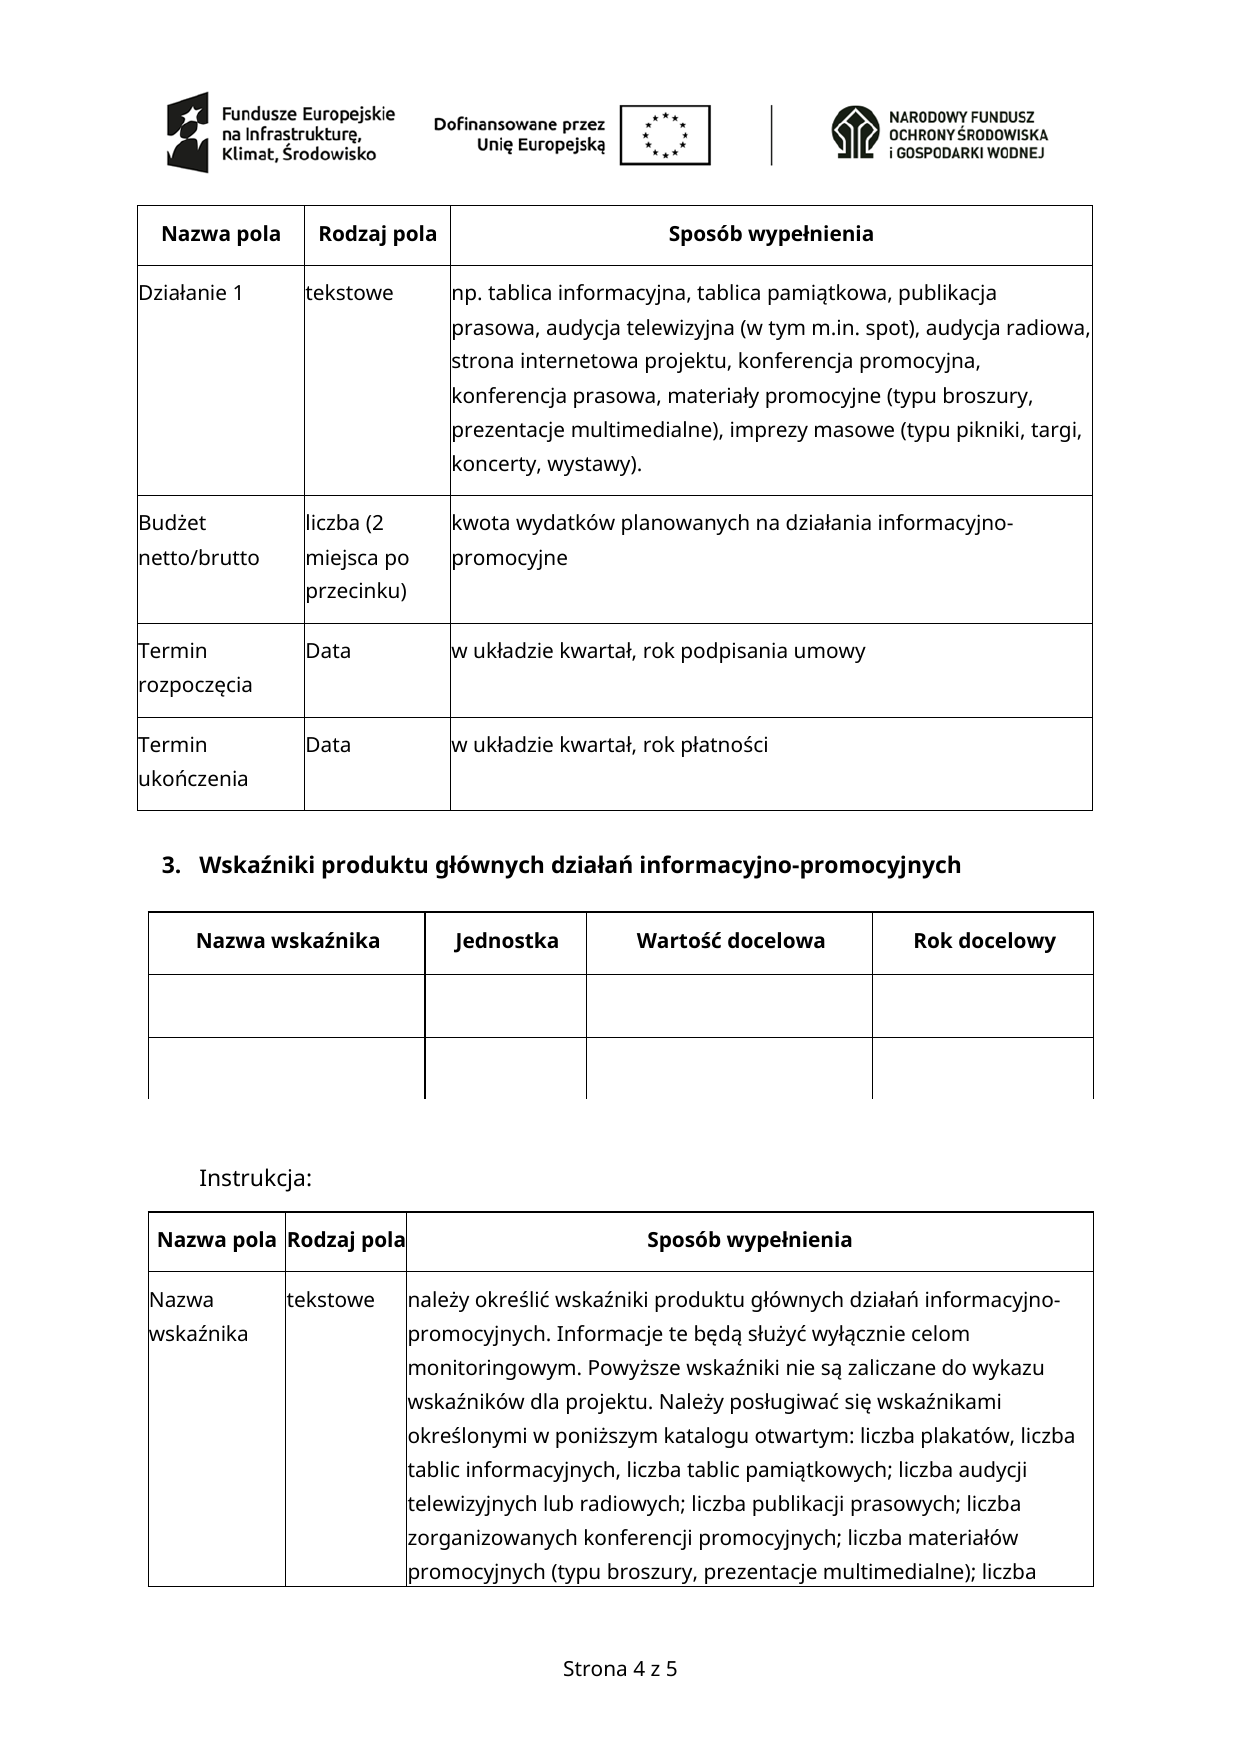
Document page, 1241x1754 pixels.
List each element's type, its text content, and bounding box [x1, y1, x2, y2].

table_cell w układzie kwartał, rok podpisania umowy [451, 624, 1092, 717]
table_header Rodzaj pola [286, 1213, 406, 1271]
table_cell tekstowe [305, 266, 450, 495]
table_cell [149, 1038, 424, 1099]
table_cell Budżet netto/brutto [138, 496, 304, 623]
table_cell [587, 975, 872, 1037]
table_cell w układzie kwartał, rok płatności [451, 718, 1092, 810]
table_cell kwota wydatków planowanych na działania informacyjno-promocyjne [451, 496, 1092, 623]
text Instrukcja: [199, 1161, 1093, 1193]
table_cell np. tablica informacyjna, tablica pamiątkowa, publikacja prasowa, audycja telewizyjna (w tym m.in. spot), audycja radiowa, strona internetowa projektu, konferencja promocyjna, konferencja prasowa, materiały promocyjne (typu broszury, prezentacje multimedialne), imprezy masowe (typu pikniki, targi, koncerty, wystawy). [451, 266, 1092, 495]
table_header Nazwa pola [138, 206, 304, 265]
table_header Sposób wypełnienia [407, 1213, 1093, 1271]
table_header Wartość docelowa [587, 913, 872, 974]
table_cell Działanie 1 [138, 266, 304, 495]
table_header Nazwa wskaźnika [149, 913, 424, 974]
table_cell Termin ukończenia [138, 718, 304, 810]
table_cell Data [305, 718, 450, 810]
list Wskaźniki produktu głównych działań informacyjno-promocyjnych [162, 849, 1093, 880]
table_cell tekstowe [286, 1272, 406, 1586]
table_cell [149, 975, 424, 1037]
table_header Nazwa pola [149, 1213, 285, 1271]
table_header Sposób wypełnienia [451, 206, 1092, 265]
table_header Rok docelowy [873, 913, 1093, 974]
table_cell Termin rozpoczęcia [138, 624, 304, 717]
table_cell [426, 1038, 586, 1099]
table_header Jednostka [426, 913, 586, 974]
table_cell [587, 1038, 872, 1099]
table_cell [873, 975, 1093, 1037]
table_cell [873, 1038, 1093, 1099]
picture [147, 71, 1092, 193]
table_cell Nazwa wskaźnika [149, 1272, 285, 1586]
table_cell [426, 975, 586, 1037]
table_cell Data [305, 624, 450, 717]
table_cell liczba (2 miejsca po przecinku) [305, 496, 450, 623]
table_header Rodzaj pola [305, 206, 450, 265]
